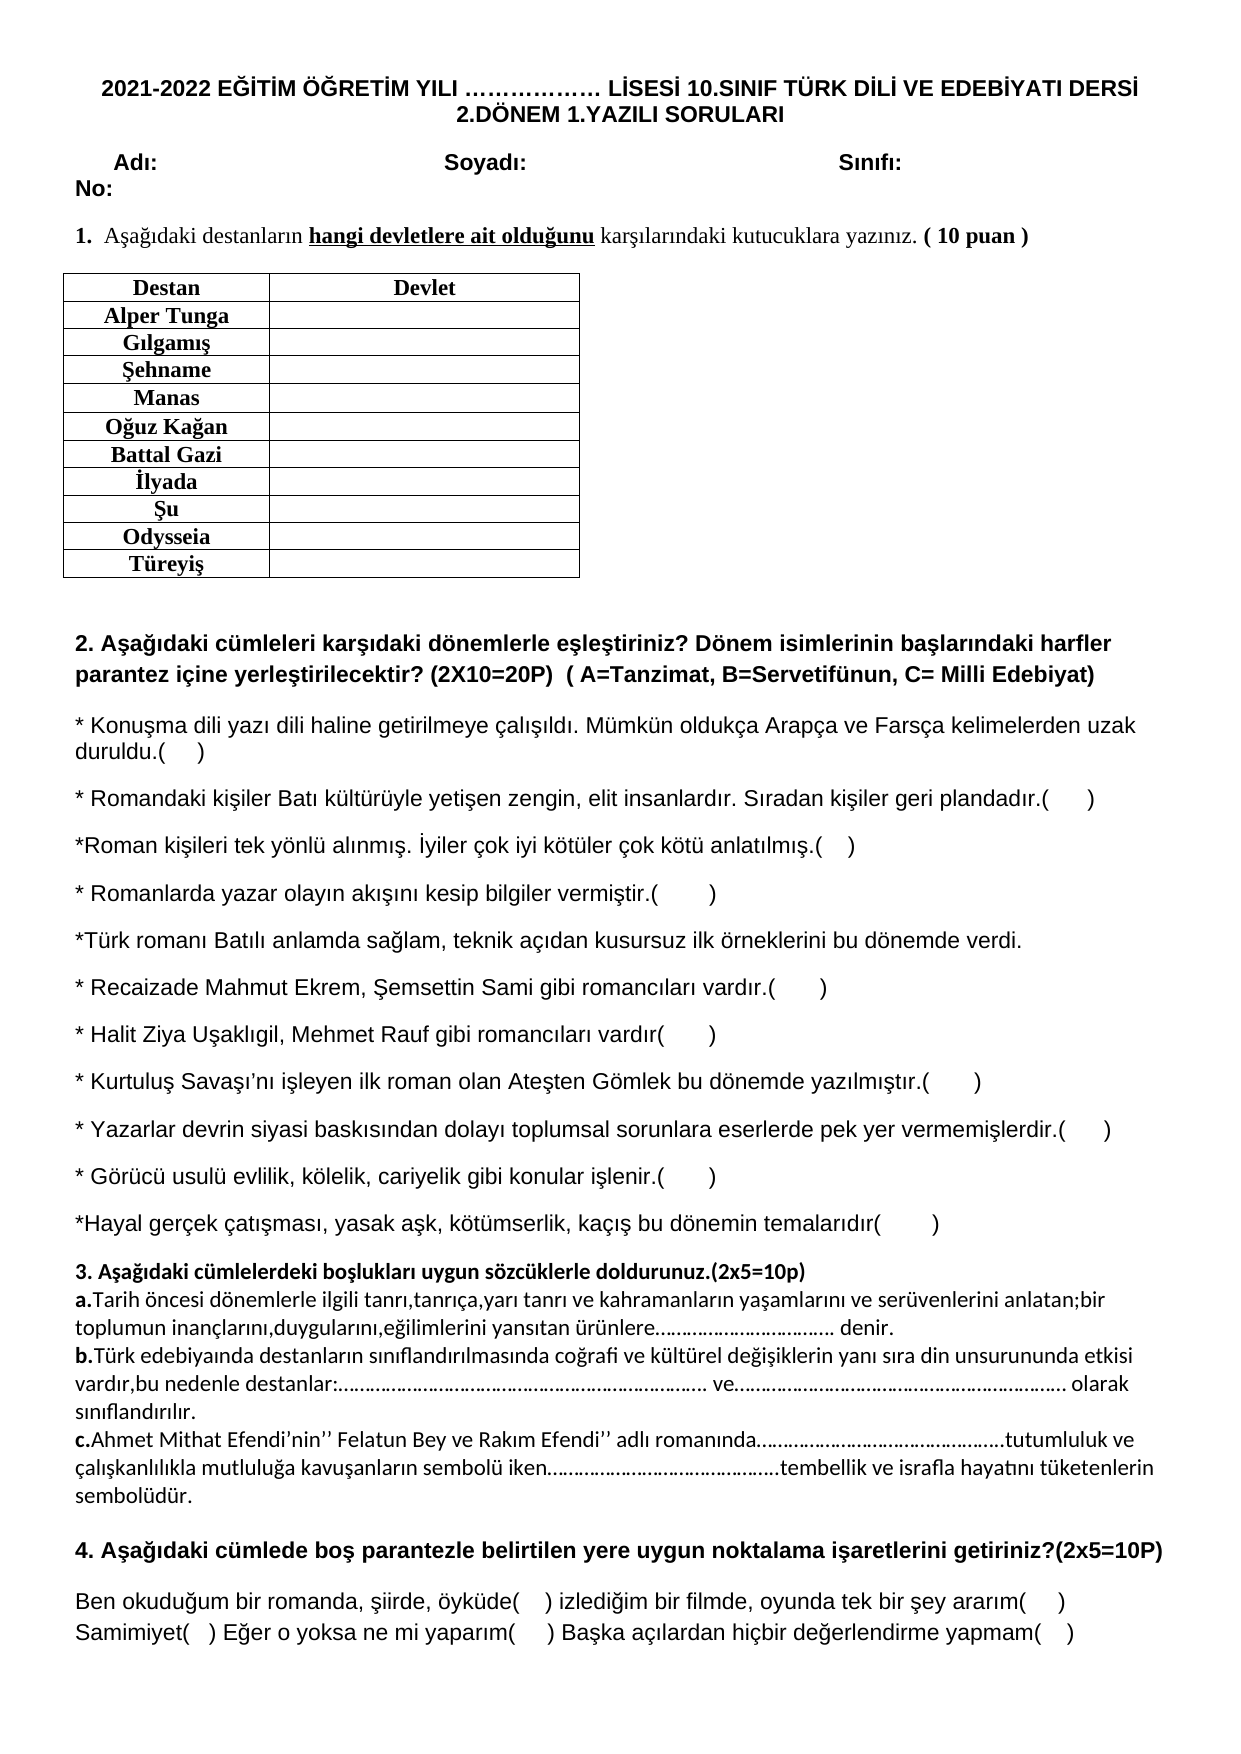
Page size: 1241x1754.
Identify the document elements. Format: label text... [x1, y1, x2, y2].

table_cell [270, 550, 579, 577]
table_cell Manas [64, 384, 269, 412]
table_header Devlet [270, 274, 579, 301]
table_cell Şu [64, 496, 269, 522]
text 2021-2022 EĞİTİM ÖĞRETİM YILI ……………… LİSESİ 10.SINIF TÜRK DİLİ VE EDEBİYATI DERSİ 2.DÖNEM 1.YAZILI SORULARI [75, 75, 1165, 128]
text * Romandaki kişiler Batı kültürüyle yetişen zengin, elit insanlardır. Sıradan kişiler geri plandadır.( ) [75, 785, 1165, 812]
table_cell Alper Tunga [64, 302, 269, 328]
text b.Türk edebiyaında destanların sınıflandırılmasında coğrafi ve kültürel değişiklerin yanı sıra din unsurununda etkisi vardır,bu nedenle destanlar:……………………………………………………………. ve……………………………………………………… olarak sınıflandırılır. [75, 1341, 1165, 1425]
table_cell [270, 384, 579, 412]
table_cell Şehname [64, 356, 269, 383]
table_cell İlyada [64, 468, 269, 494]
text * Romanlarda yazar olayın akışını kesip bilgiler vermiştir.( ) [75, 879, 1165, 906]
table_cell [270, 356, 579, 383]
table_cell Battal Gazi [64, 441, 269, 467]
table_cell [270, 468, 579, 494]
table_cell Türeyiş [64, 550, 269, 577]
table_cell [270, 496, 579, 522]
table_cell [270, 329, 579, 355]
table_cell Gılgamış [64, 329, 269, 355]
text a.Tarih öncesi dönemlerle ilgili tanrı,tanrıça,yarı tanrı ve kahramanların yaşamlarını ve serüvenlerini anlatan;bir toplumun inançlarını,duygularını,eğilimlerini yansıtan ürünlere……………………………. denir. [75, 1285, 1165, 1341]
text *Roman kişileri tek yönlü alınmış. İyiler çok iyi kötüler çok kötü anlatılmış.( ) [75, 832, 1165, 859]
text *Hayal gerçek çatışması, yasak aşk, kötümserlik, kaçış bu dönemin temalarıdır( ) [75, 1210, 1165, 1236]
text * Konuşma dili yazı dili haline getirilmeye çalışıldı. Mümkün oldukça Arapça ve Farsça kelimelerden uzak duruldu.( ) [75, 712, 1165, 764]
table_header Destan [64, 274, 269, 301]
text 1. Aşağıdaki destanların hangi devletlere ait olduğunu karşılarındaki kutucuklara yazınız. ( 10 puan ) [75, 222, 1165, 248]
text 4. Aşağıdaki cümlede boş parantezle belirtilen yere uygun noktalama işaretlerini getiriniz?(2x5=10P) [75, 1537, 1165, 1564]
text Ben okuduğum bir romanda, şiirde, öyküde( ) izlediğim bir filmde, oyunda tek bir şey ararım( ) Samimiyet( ) Eğer o yoksa ne mi yaparım( ) Başka açılardan hiçbir değerlendirme yapmam( ) [75, 1588, 1165, 1645]
text c.Ahmet Mithat Efendi’nin’’ Felatun Bey ve Rakım Efendi’’ adlı romanında………………………………………..tutumluluk ve çalışkanlılıkla mutluluğa kavuşanların sembolü iken……………………………………..tembellik ve israfla hayatını tüketenlerin sembolüdür. [75, 1425, 1165, 1509]
text 2. Aşağıdaki cümleleri karşıdaki dönemlerle eşleştiriniz? Dönem isimlerinin başlarındaki harfler parantez içine yerleştirilecektir? (2X10=20P) ( A=Tanzimat, B=Servetifünun, C= Milli Edebiyat) [75, 630, 1165, 687]
table_cell Oğuz Kağan [64, 413, 269, 440]
text * Recaizade Mahmut Ekrem, Şemsettin Sami gibi romancıları vardır.( ) [75, 974, 1165, 1000]
text *Türk romanı Batılı anlamda sağlam, teknik açıdan kusursuz ilk örneklerini bu dönemde verdi. [75, 927, 1165, 953]
text 3. Aşağıdaki cümlelerdeki boşlukları uygun sözcüklerle doldurunuz.(2x5=10p) [75, 1257, 1165, 1285]
text * Halit Ziya Uşaklıgil, Mehmet Rauf gibi romancıları vardır( ) [75, 1021, 1165, 1047]
table_cell [270, 302, 579, 328]
text * Yazarlar devrin siyasi baskısından dolayı toplumsal sorunlara eserlerde pek yer vermemişlerdir.( ) [75, 1116, 1165, 1142]
text * Kurtuluş Savaşı’nı işleyen ilk roman olan Ateşten Gömlek bu dönemde yazılmıştır.( ) [75, 1068, 1165, 1095]
text Adı: Soyadı: Sınıfı: No: [75, 148, 1165, 201]
table_cell [270, 413, 579, 440]
table_cell [270, 441, 579, 467]
text * Görücü usulü evlilik, kölelik, cariyelik gibi konular işlenir.( ) [75, 1163, 1165, 1189]
table_cell [270, 523, 579, 549]
table_cell Odysseia [64, 523, 269, 549]
